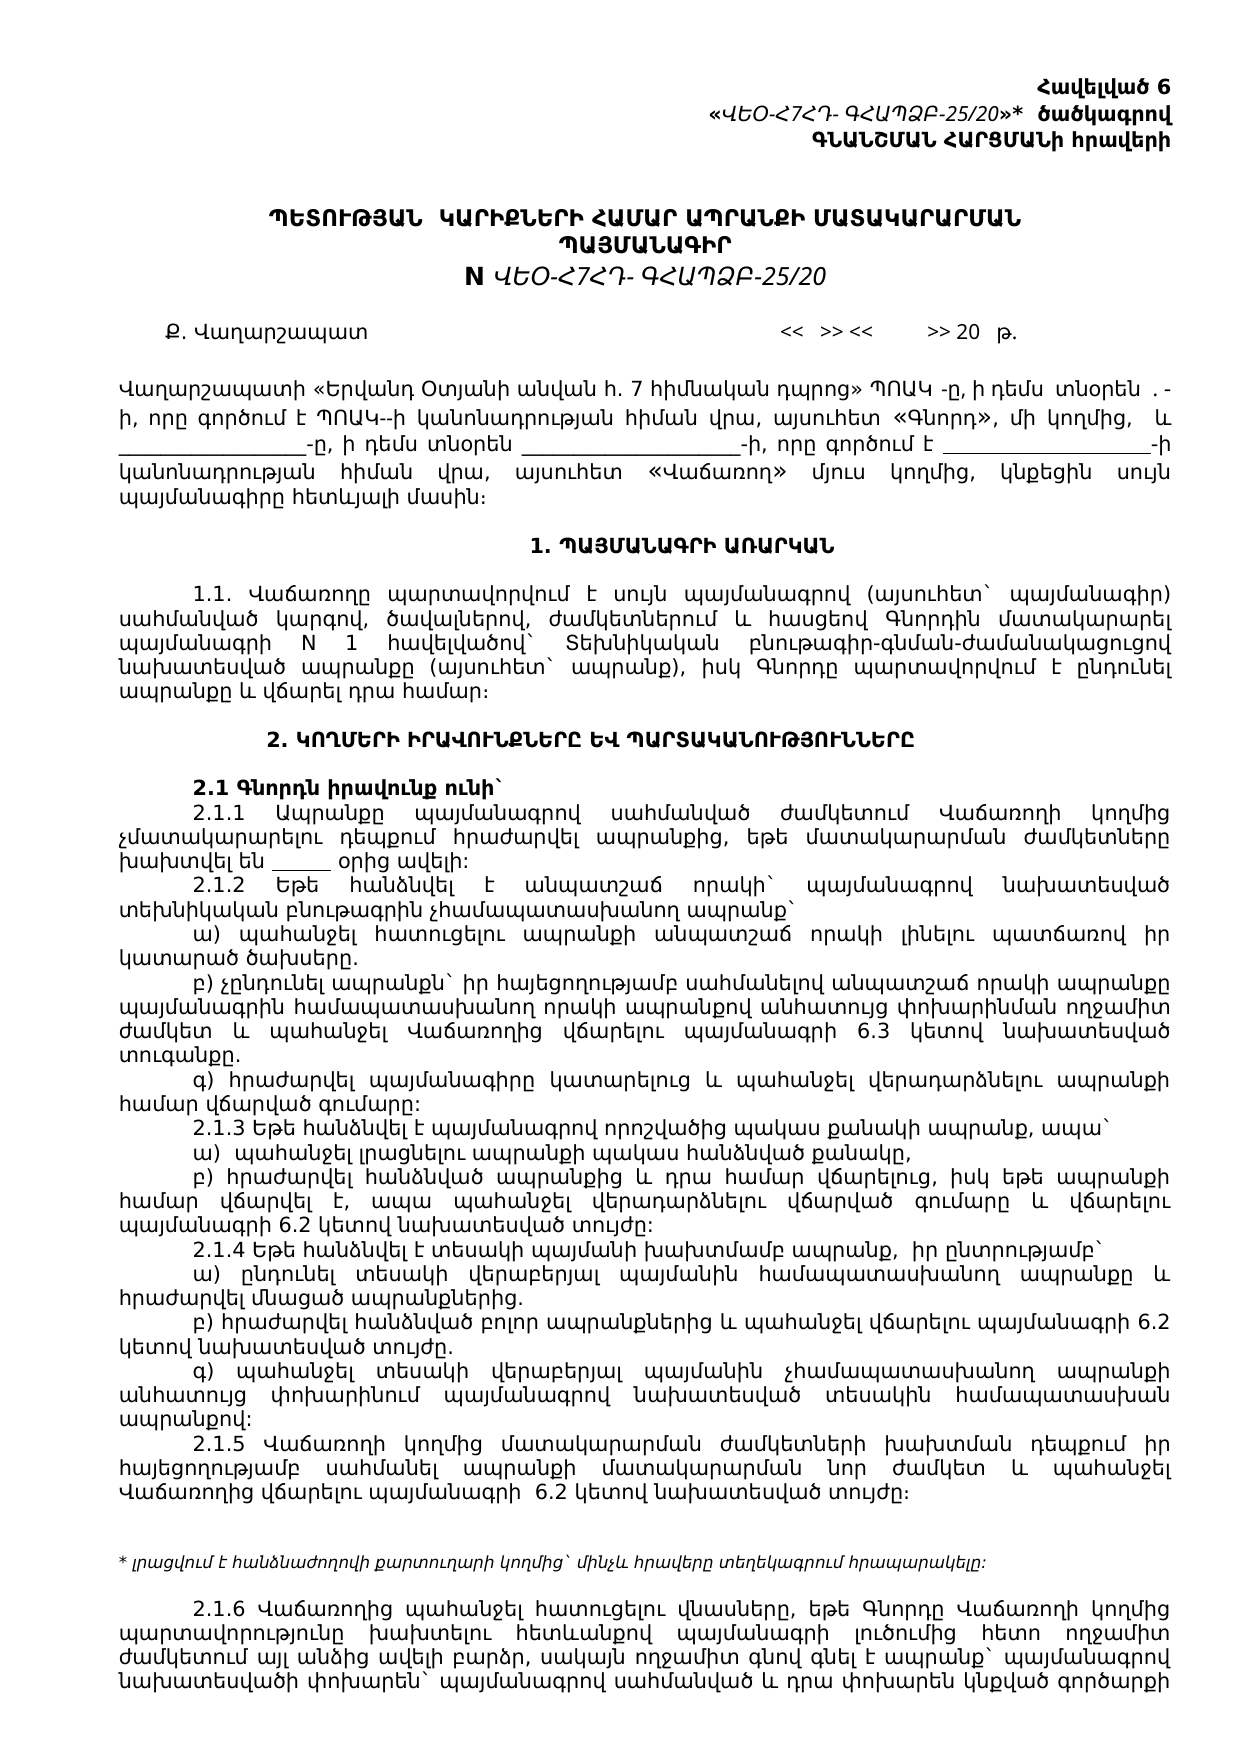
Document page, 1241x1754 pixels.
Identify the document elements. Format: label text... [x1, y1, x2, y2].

text գ) պահանջել տեսակի վերաբերյալ պայմանին չհամապատասխանող ապրանքի անհատույց փոխարինում պայմանագրով նախատեսված տեսակին համապատասխան ապրանքով: [118, 1359, 1171, 1432]
text 2.1.3 Եթե հանձնվել է պայմանագրով որոշվածից պակաս քանակի ապրանք, ապա` [118, 1116, 1171, 1141]
text 2.1.2 Եթե հանձնվել է անպատշաճ որակի` պայմանագրով նախատեսված տեխնիկական բնութագրին չհամապատասխանող ապրանք` [118, 873, 1171, 922]
text N ՎԵՕ-Հ7ՀԴ- ԳՀԱՊՁԲ-25/20 [104, 259, 1171, 293]
text ա) պահանջել հատուցելու ապրանքի անպատշաճ որակի լինելու պատճառով իր կատարած ծախսերը. [118, 922, 1171, 971]
text Ք. Վաղարշապատ << >> << >> 20 թ. [118, 317, 1171, 346]
text Հավելված 6 [118, 75, 1171, 99]
text Վաղարշապատի «Երվանդ Օտյանի անվան հ. 7 հիմնական դպրոց» ՊՈԱԿ -ը, ի դեմս տնօրեն . -ի, որը գործում է ՊՈԱԿ--ի կանոնադրության հիման վրա, այսուհետ «Գնորդ», մի կողմից, և __________________-ը, ի դեմս տնօրեն _____________________-ի, որը գործում է -ի կանոնադրության հիման վրա, այսուհետ «Վաճառող» մյուս կողմից, կնքեցին սույն պայմանագիրը հետևյալի մասին։ [118, 374, 1171, 509]
text * լրացվում է հանձնաժողովի քարտուղարի կողմից` մինչև հրավերը տեղեկագրում հրապարակելը: [118, 1553, 1171, 1572]
text ա) պահանջել լրացնելու ապրանքի պակաս հանձնված քանակը, [118, 1141, 1171, 1165]
text բ) հրաժարվել հանձնված բոլոր ապրանքներից և պահանջել վճարելու պայմանագրի 6.2 կետով նախատեսված տույժը. [118, 1310, 1171, 1359]
text 2.1.1 Ապրանքը պայմանագրով սահմանված ժամկետում Վաճառողի կողմից չմատակարարելու դեպքում հրաժարվել ապրանքից, եթե մատակարարման ժամկետները խախտվել են օրից ավելի: [118, 801, 1171, 873]
text 2.1.4 Եթե հանձնվել է տեսակի պայմանի խախտմամբ ապրանք, իր ընտրությամբ` [118, 1238, 1171, 1262]
text 2.1.5 Վաճառողի կողմից մատակարարման ժամկետների խախտման դեպքում իր հայեցողությամբ սահմանել ապրանքի մատակարարման նոր ժամկետ և պահանջել Վաճառողից վճարելու պայմանագրի 6.2 կետով նախատեսված տույժը։ [118, 1432, 1171, 1504]
text ա) ընդունել տեսակի վերաբերյալ պայմանին համապատասխանող ապրանքը և հրաժարվել մնացած ապրանքներից. [118, 1262, 1171, 1310]
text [118, 1597, 1171, 1694]
text 2. ԿՈՂՄԵՐԻ ԻՐԱՎՈՒՆՔՆԵՐԸ ԵՎ ՊԱՐՏԱԿԱՆՈՒԹՅՈՒՆՆԵՐԸ [118, 728, 1171, 752]
text «ՎԵՕ-Հ7ՀԴ- ԳՀԱՊՁԲ-25/20»* ծածկագրով [118, 99, 1171, 128]
text ՊԱՅՄԱՆԱԳԻՐ [104, 232, 1171, 259]
text ԳՆԱՆՇՄԱՆ ՀԱՐՑՄԱՆի հրավերի [118, 128, 1171, 152]
text բ) չընդունել ապրանքն` իր հայեցողությամբ սահմանելով անպատշաճ որակի ապրանքը պայմանագրին համապատասխանող որակի ապրանքով անհատույց փոխարինման ողջամիտ ժամկետ և պահանջել Վաճառողից վճարելու պայմանագրի 6.3 կետով նախատեսված տուգանքը. [118, 971, 1171, 1068]
text ՊԵՏՈՒԹՅԱՆ ԿԱՐԻՔՆԵՐԻ ՀԱՄԱՐ ԱՊՐԱՆՔԻ ՄԱՏԱԿԱՐԱՐՄԱՆ [104, 205, 1171, 232]
text 1. ՊԱՅՄԱՆԱԳՐԻ ԱՌԱՐԿԱՆ [118, 534, 1171, 558]
text 2.1 Գնորդն իրավունք ունի` [118, 776, 1171, 801]
text բ) հրաժարվել հանձնված ապրանքից և դրա համար վճարելուց, իսկ եթե ապրանքի համար վճարվել է, ապա պահանջել վերադարձնելու վճարված գումարը և վճարելու պայմանագրի 6.2 կետով նախատեսված տույժը: [118, 1165, 1171, 1238]
text գ) հրաժարվել պայմանագիրը կատարելուց և պահանջել վերադարձնելու ապրանքի համար վճարված գումարը: [118, 1068, 1171, 1116]
text 1.1. Վաճառողը պարտավորվում է սույն պայմանագրով (այսուհետ` պայմանագիր) սահմանված կարգով, ծավալներով, ժամկետներում և հասցեով Գնորդին մատակարարել պայմանագրի N 1 հավելվածով` Տեխնիկական բնութագիր-գնման-ժամանակացուցով նախատեսված ապրանքը (այսուհետ` ապրանք), իսկ Գնորդը պարտավորվում է ընդունել ապրանքը և վճարել դրա համար։ [118, 582, 1171, 704]
